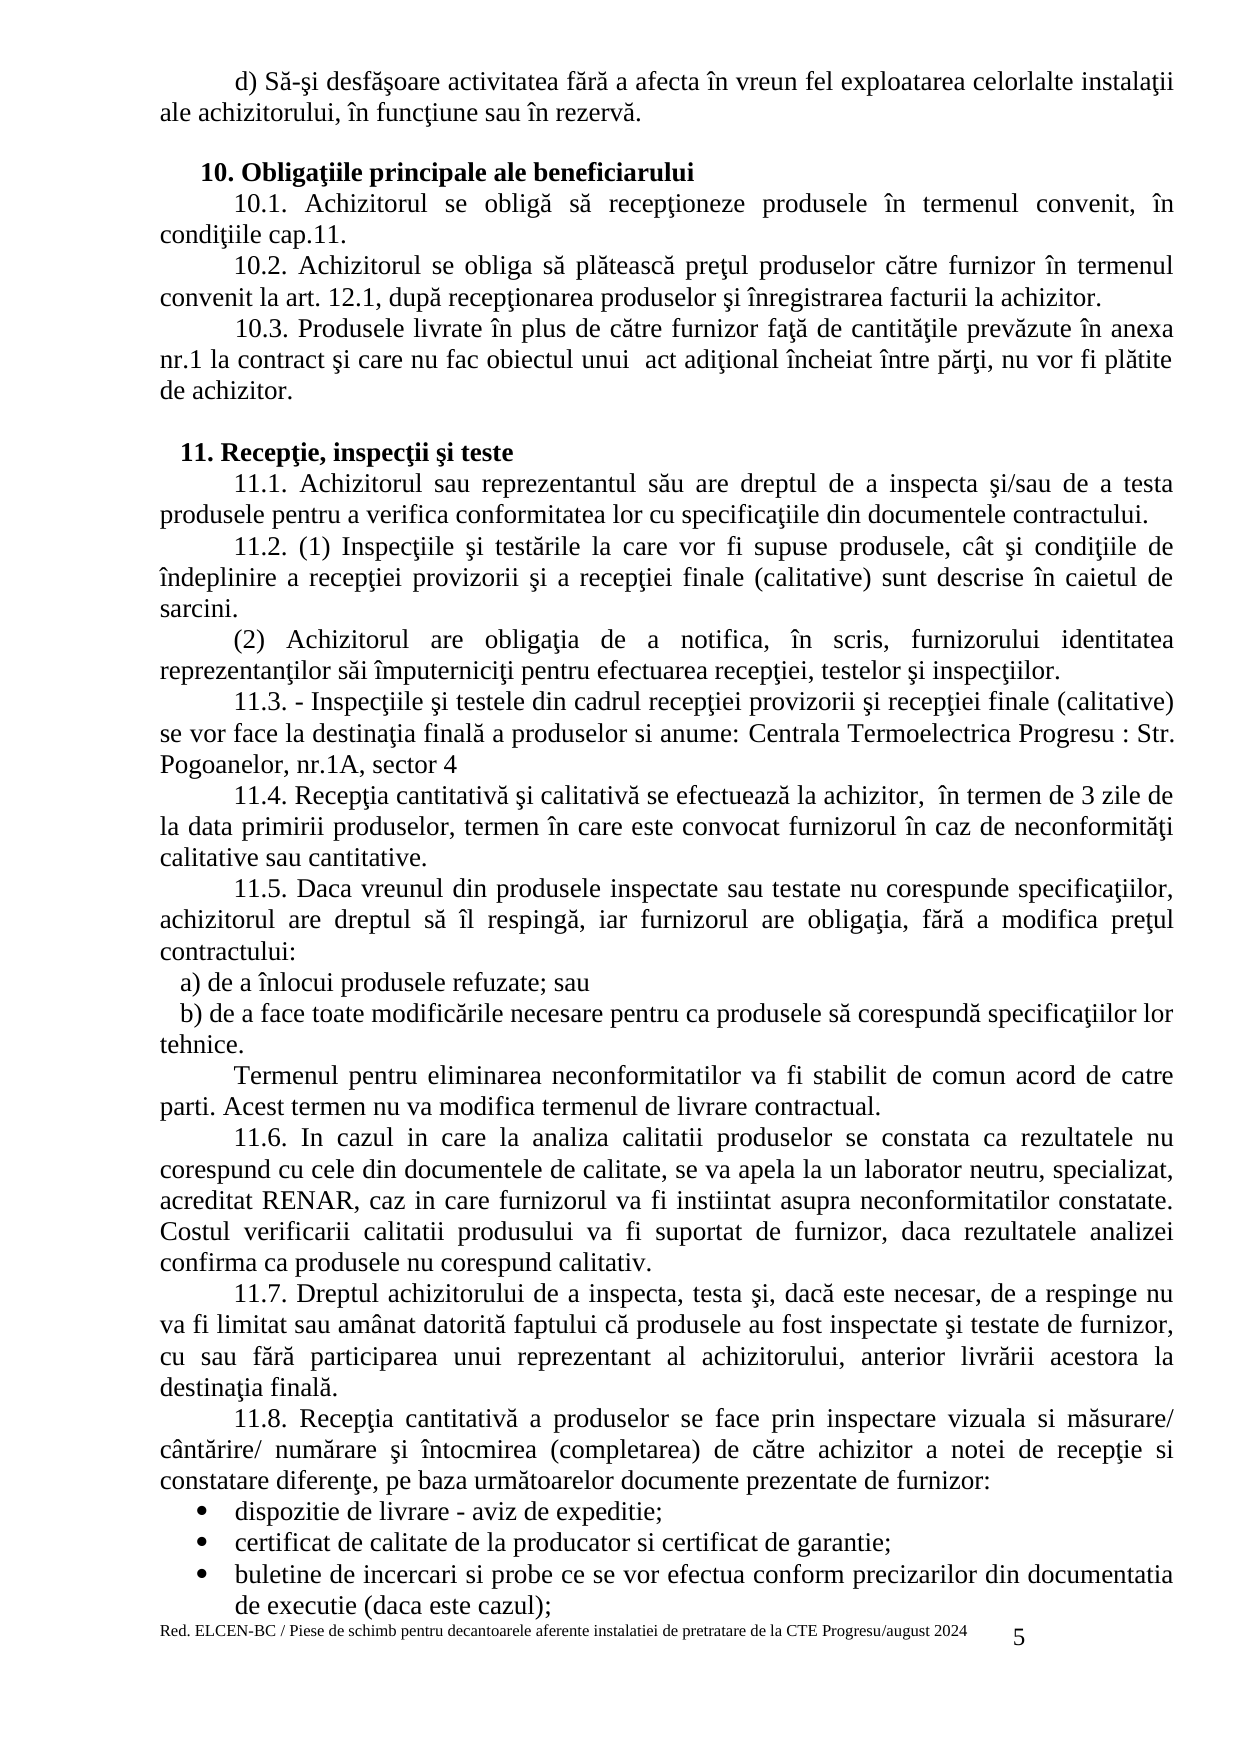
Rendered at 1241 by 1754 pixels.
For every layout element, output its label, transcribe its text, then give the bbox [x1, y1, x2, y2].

text (2) Achizitorul are obligaţia de a notifica, în scris, furnizorului identitatea reprezentanţilor săi împuterniciţi pentru efectuarea recepţiei, testelor şi inspecţiilor. [159, 623, 1175, 686]
text b) de a face toate modificările necesare pentru ca produsele să corespundă specificaţiilor lor tehnice. [159, 997, 1175, 1059]
text 11.1. Achizitorul sau reprezentantul său are dreptul de a inspecta şi/sau de a testa produsele pentru a verifica conformitatea lor cu specificaţiile din documentele contractului. [159, 467, 1175, 530]
list dispozitie de livrare - aviz de expeditie; [197, 1495, 1175, 1527]
list buletine de incercari si probe ce se vor efectua conform precizarilor din documentatia de executie (daca este cazul); [197, 1558, 1175, 1620]
text Termenul pentru eliminarea neconformitatilor va fi stabilit de comun acord de catre parti. Acest termen nu va modifica termenul de livrare contractual. [159, 1059, 1175, 1122]
text 11.8. Recepţia cantitativă a produselor se face prin inspectare vizuala si măsurare/ cântărire/ numărare şi întocmirea (completarea) de către achizitor a notei de recepţie si constatare diferenţe, pe baza următoarelor documente prezentate de furnizor: [159, 1402, 1175, 1495]
text 11.3. - Inspecţiile şi testele din cadrul recepţiei provizorii şi recepţiei finale (calitative) se vor face la destinaţia finală a produselor si anume: Centrala Termoelectrica Progresu : Str. Pogoanelor, nr.1A, sector 4 [159, 686, 1175, 779]
text 10. Obligaţiile principale ale beneficiarului [159, 156, 1175, 187]
list certificat de calitate de la producator si certificat de garantie; [197, 1527, 1175, 1558]
text 11.7. Dreptul achizitorului de a inspecta, testa şi, dacă este necesar, de a respinge nu va fi limitat sau amânat datorită faptului că produsele au fost inspectate şi testate de furnizor, cu sau fără participarea unui reprezentant al achizitorului, anterior livrării acestora la destinaţia finală. [159, 1277, 1175, 1402]
text 10.1. Achizitorul se obligă să recepţioneze produsele în termenul convenit, în condiţiile cap.11. [159, 187, 1175, 249]
text 10.2. Achizitorul se obliga să plătească preţul produselor către furnizor în termenul convenit la art. 12.1, după recepţionarea produselor şi înregistrarea facturii la achizitor. [159, 249, 1175, 312]
text 11.5. Daca vreunul din produsele inspectate sau testate nu corespunde specificaţiilor, achizitorul are dreptul să îl respingă, iar furnizorul are obligaţia, fără a modifica preţul contractului: [159, 872, 1175, 966]
text 11.6. In cazul in care la analiza calitatii produselor se constata ca rezultatele nu corespund cu cele din documentele de calitate, se va apela la un laborator neutru, specializat, acreditat RENAR, caz in care furnizorul va fi instiintat asupra neconformitatilor constatate. Costul verificarii calitatii produsului va fi suportat de furnizor, daca rezultatele analizei confirma ca produsele nu corespund calitativ. [159, 1122, 1175, 1277]
text 11.4. Recepţia cantitativă şi calitativă se efectuează la achizitor, în termen de 3 zile de la data primirii produselor, termen în care este convocat furnizorul în caz de neconformităţi calitative sau cantitative. [159, 779, 1175, 872]
text d) Să-şi desfăşoare activitatea fără a afecta în vreun fel exploatarea celorlalte instalaţii ale achizitorului, în funcţiune sau în rezervă. [159, 65, 1175, 127]
text a) de a înlocui produsele refuzate; sau [159, 966, 1175, 997]
text 11.2. (1) Inspecţiile şi testările la care vor fi supuse produsele, cât şi condiţiile de îndeplinire a recepţiei provizorii şi a recepţiei finale (calitative) sunt descrise în caietul de sarcini. [159, 530, 1175, 623]
text 10.3. Produsele livrate în plus de către furnizor faţă de cantităţile prevăzute în anexa nr.1 la contract şi care nu fac obiectul unui act adiţional încheiat între părţi, nu vor fi plătite de achizitor. [159, 312, 1175, 405]
text 11. Recepţie, inspecţii şi teste [159, 436, 1175, 467]
